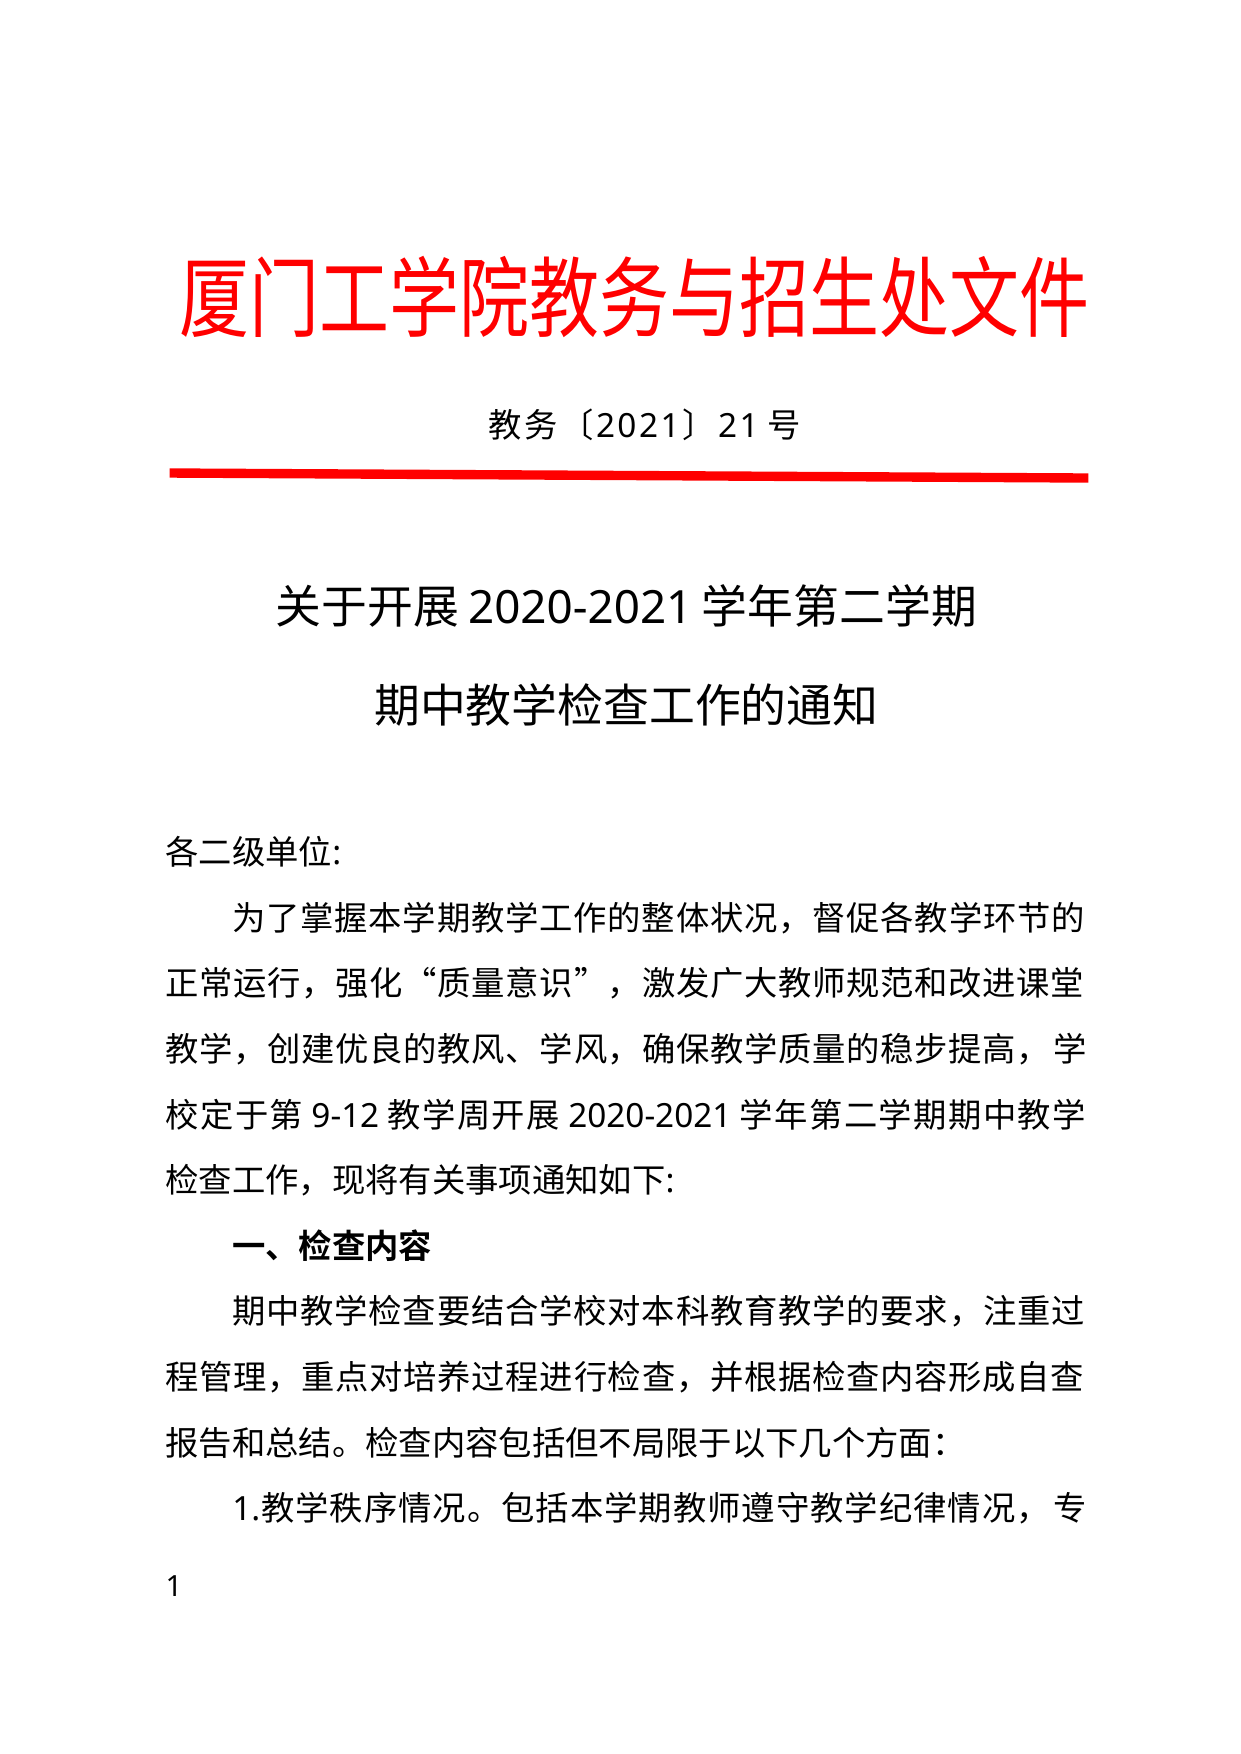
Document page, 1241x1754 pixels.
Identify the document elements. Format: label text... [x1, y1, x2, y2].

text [165, 1473, 1087, 1539]
text 教务〔2021〕21号 [203, 391, 1087, 456]
text 一、检查内容 [165, 1211, 1087, 1277]
text 各二级单位: [165, 817, 1087, 883]
text 厦门工学院教务与招生处文件 [165, 227, 1103, 358]
text 期中教学检查要结合学校对本科教育教学的要求，注重过程管理，重点对培养过程进行检查，并根据检查内容形成自查报告和总结。检查内容包括但不局限于以下几个方面： [165, 1277, 1087, 1473]
text 关于开展2020-2021学年第二学期 [165, 555, 1087, 653]
text 为了掌握本学期教学工作的整体状况，督促各教学环节的正常运行，强化“质量意识”，激发广大教师规范和改进课堂教学，创建优良的教风、学风，确保教学质量的稳步提高，学校定于第9-12教学周开展2020-2021学年第二学期期中教学检查工作，现将有关事项通知如下: [165, 883, 1087, 1211]
text 期中教学检查工作的通知 [165, 653, 1087, 752]
